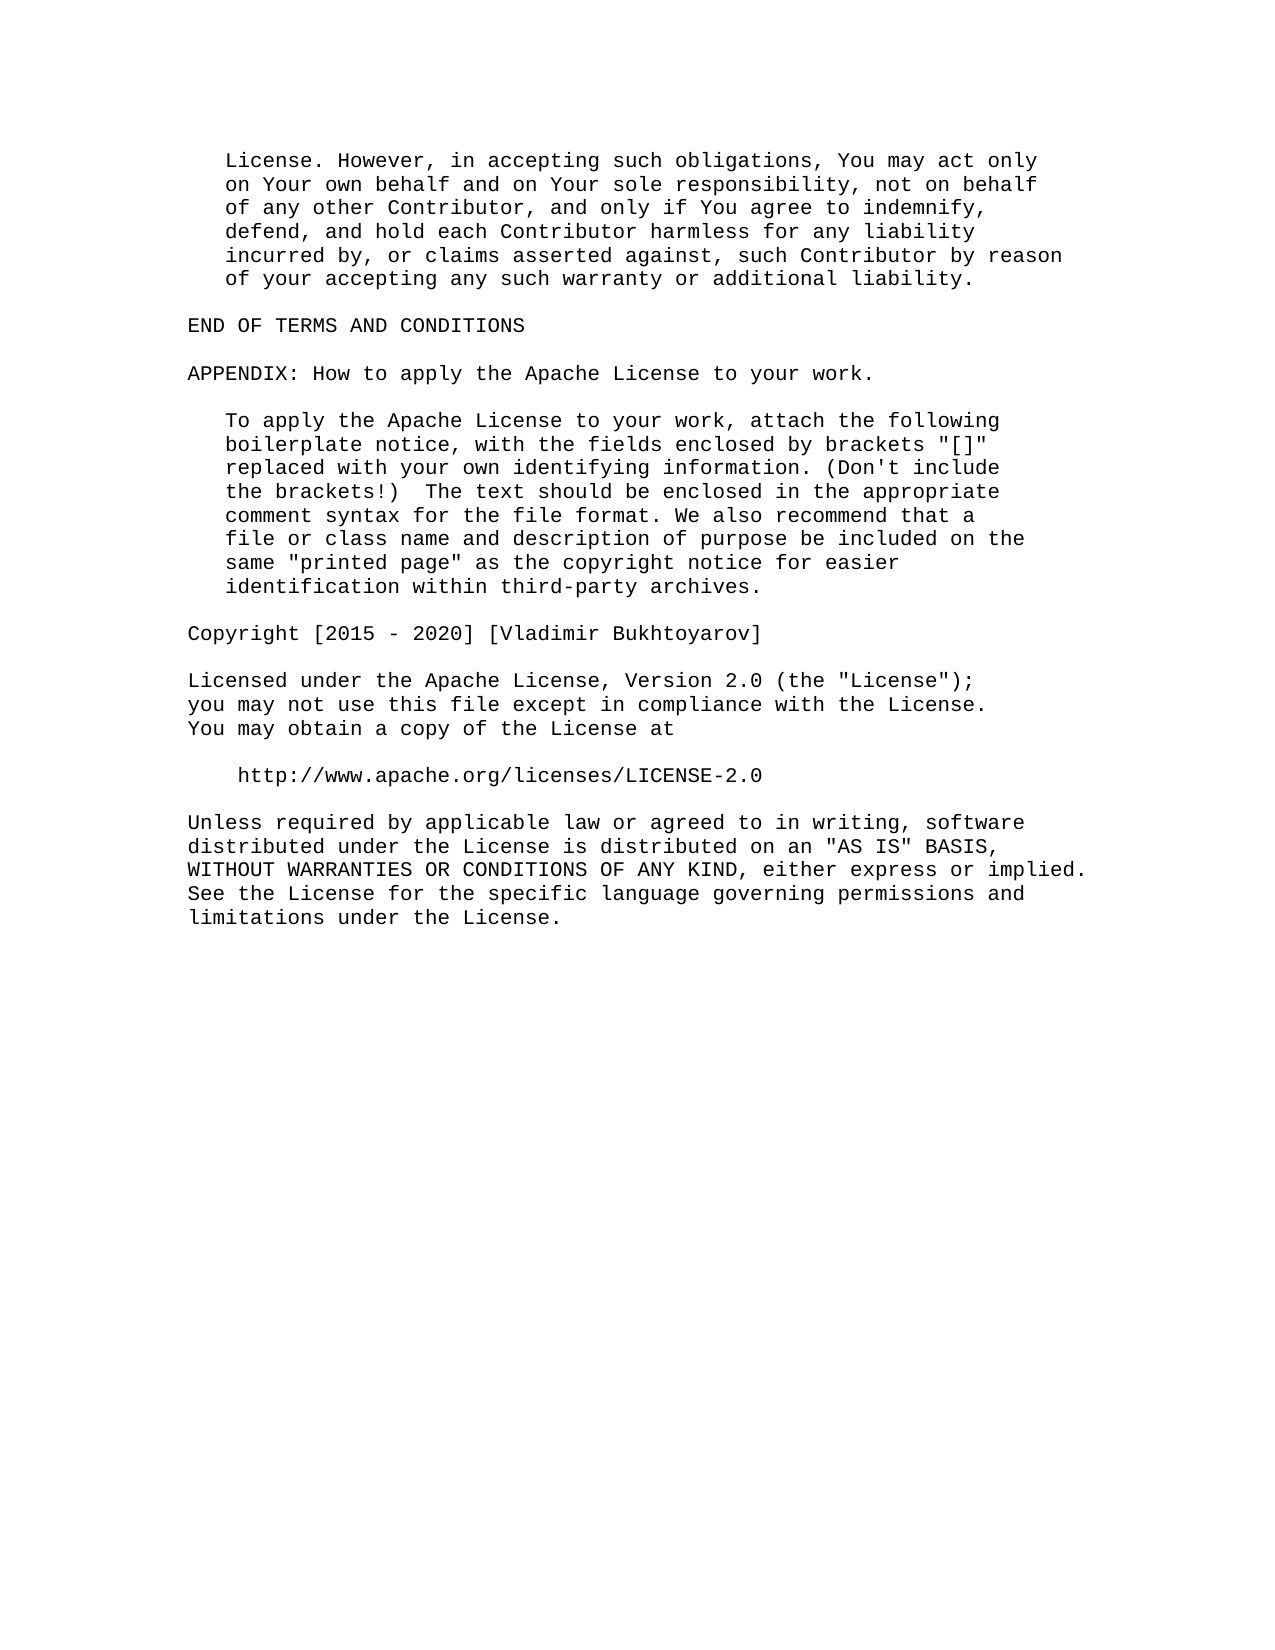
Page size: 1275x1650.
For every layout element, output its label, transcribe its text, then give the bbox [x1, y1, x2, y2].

text limitations under the License. [150, 907, 1125, 930]
text Unless required by applicable law or agreed to in writing, software [150, 812, 1125, 836]
text WITHOUT WARRANTIES OR CONDITIONS OF ANY KIND, either express or implied. [150, 859, 1125, 883]
text replaced with your own identifying information. (Don't include [150, 457, 1125, 481]
text same "printed page" as the copyright notice for easier [150, 552, 1125, 576]
text END OF TERMS AND CONDITIONS [150, 316, 1125, 339]
text You may obtain a copy of the License at [150, 717, 1125, 741]
text of any other Contributor, and only if You agree to indemnify, [150, 197, 1125, 221]
text you may not use this file except in compliance with the License. [150, 694, 1125, 717]
text distributed under the License is distributed on an "AS IS" BASIS, [150, 836, 1125, 859]
text comment syntax for the file format. We also recommend that a [150, 505, 1125, 528]
text Licensed under the Apache License, Version 2.0 (the "License"); [150, 670, 1125, 694]
text of your accepting any such warranty or additional liability. [150, 268, 1125, 292]
text APPENDIX: How to apply the Apache License to your work. [150, 363, 1125, 386]
text the brackets!) The text should be enclosed in the appropriate [150, 481, 1125, 505]
text http://www.apache.org/licenses/LICENSE-2.0 [150, 765, 1125, 788]
text defend, and hold each Contributor harmless for any liability [150, 221, 1125, 244]
text See the License for the specific language governing permissions and [150, 883, 1125, 907]
text License. However, in accepting such obligations, You may act only [150, 150, 1125, 174]
text incurred by, or claims asserted against, such Contributor by reason [150, 244, 1125, 268]
text file or class name and description of purpose be included on the [150, 528, 1125, 552]
text on Your own behalf and on Your sole responsibility, not on behalf [150, 174, 1125, 197]
text identification within third-party archives. [150, 576, 1125, 599]
text Copyright [2015 - 2020] [Vladimir Bukhtoyarov] [150, 623, 1125, 647]
text boilerplate notice, with the fields enclosed by brackets "[]" [150, 434, 1125, 457]
text To apply the Apache License to your work, attach the following [150, 410, 1125, 434]
